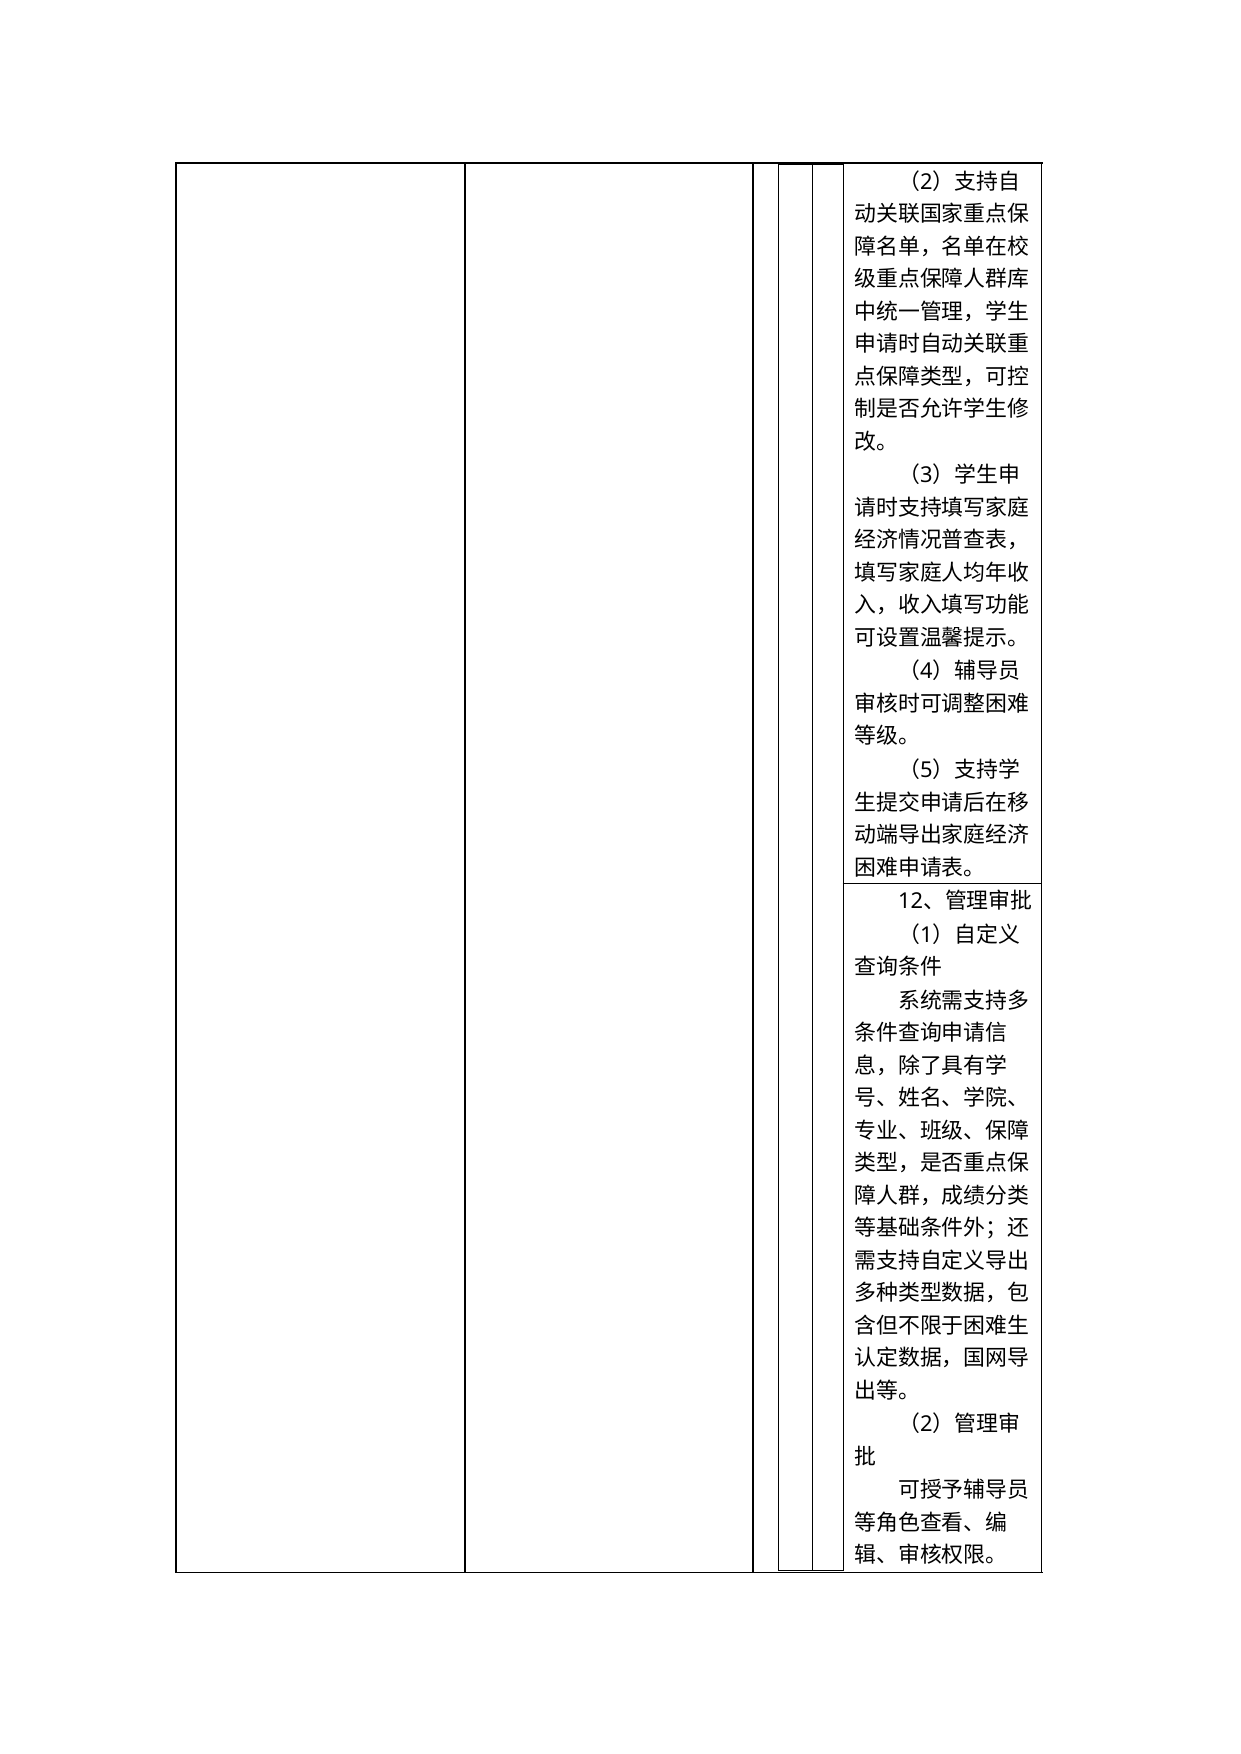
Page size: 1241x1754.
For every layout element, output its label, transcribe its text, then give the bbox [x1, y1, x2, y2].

table_cell [779, 165, 812, 1570]
table_cell [754, 164, 778, 1571]
table_cell [466, 164, 752, 1571]
table_cell [813, 165, 843, 1570]
table_cell [844, 164, 1041, 883]
table_cell 1 [177, 164, 464, 1571]
table_cell [844, 884, 1041, 1571]
